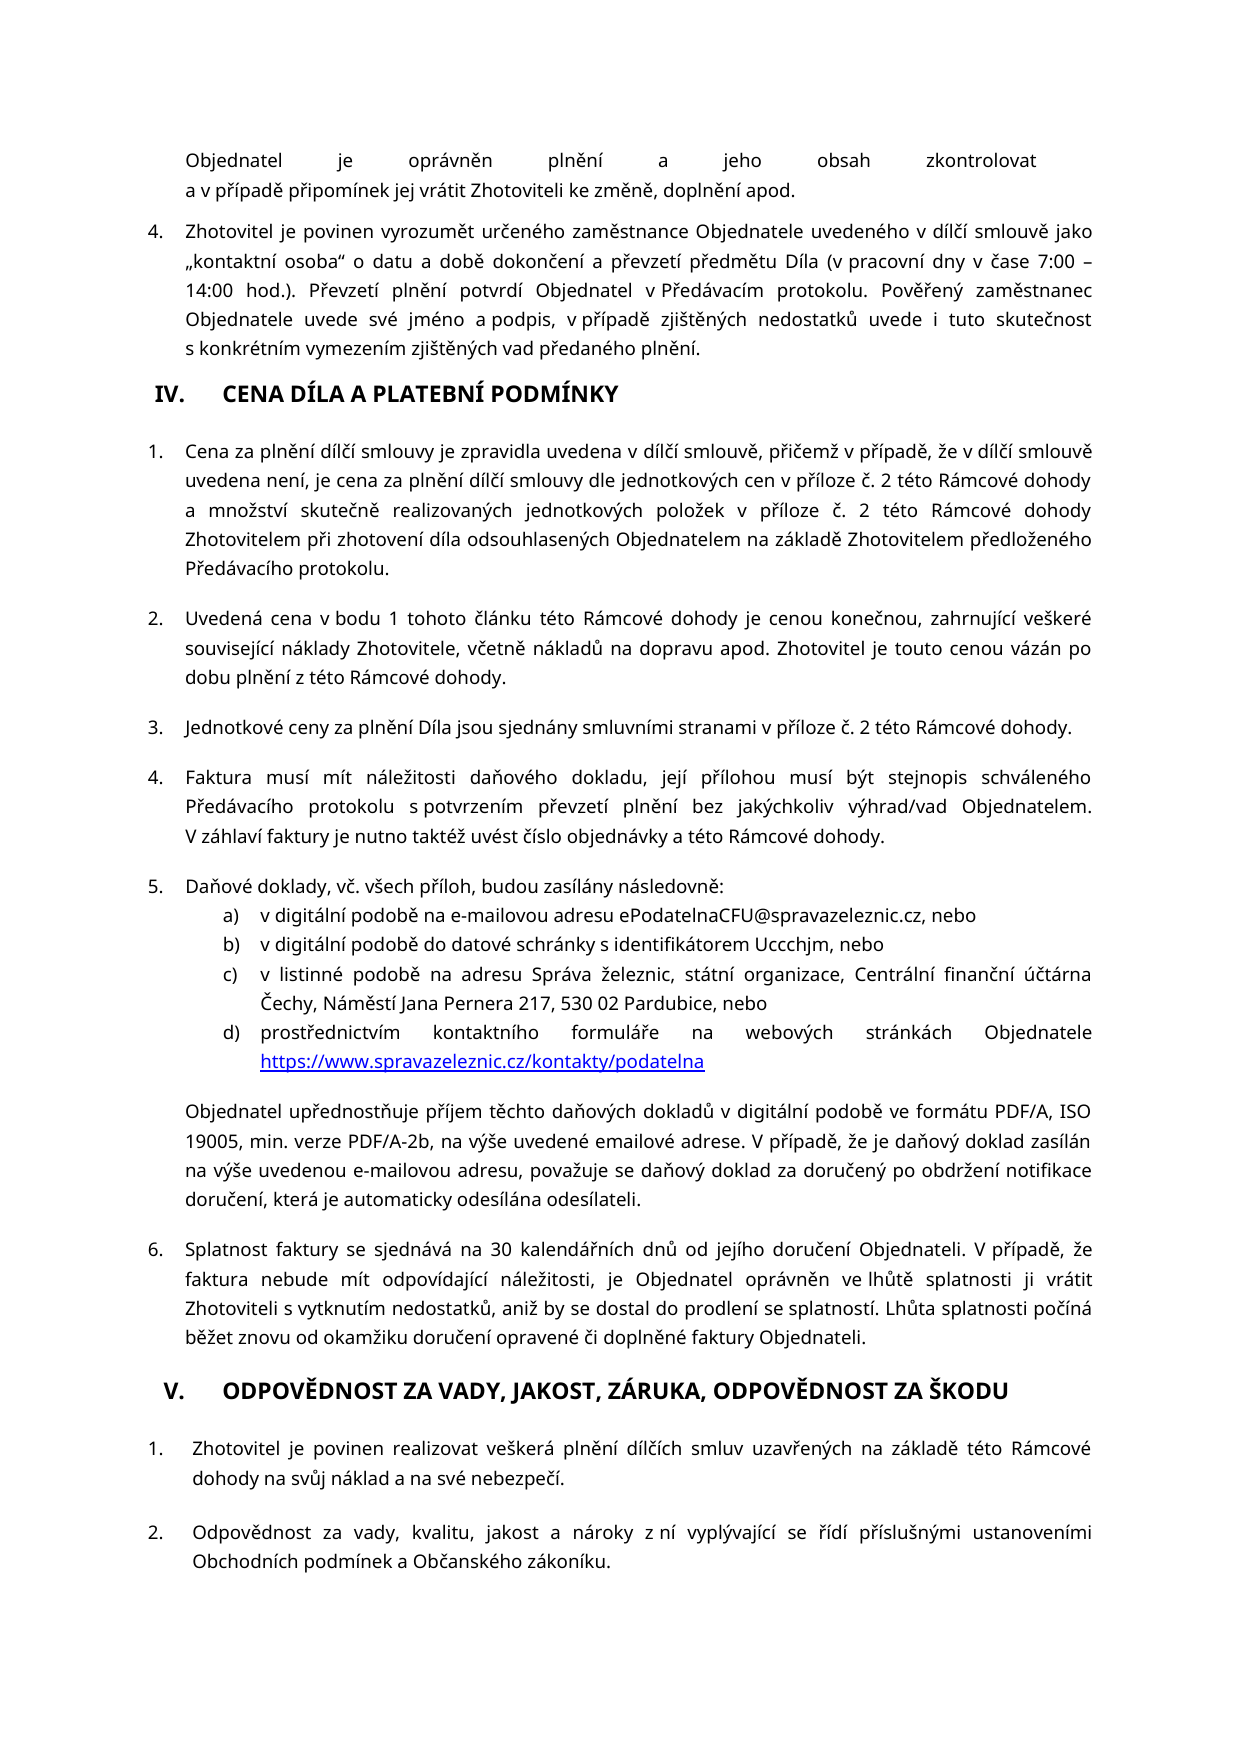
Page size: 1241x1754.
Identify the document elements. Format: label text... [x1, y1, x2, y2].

list CENA DÍLA A PLATEBNÍ PODMÍNKY [185, 377, 1093, 409]
list Daňové doklady, vč. všech příloh, budou zasílány následovně: [148, 873, 1093, 898]
list v listinné podobě na adresu Správa železnic, státní organizace, Centrální finanční účtárna Čechy, Náměstí Jana Pernera 217, 530 02 Pardubice, nebo [223, 961, 1093, 1016]
list v digitální podobě na e-mailovou adresu ePodatelnaCFU@spravazeleznic.cz, nebo [223, 902, 1093, 928]
list ODPOVĚDNOST ZA VADY, JAKOST, ZÁRUKA, ODPOVĚDNOST ZA ŠKODU [185, 1374, 1093, 1406]
list v digitální podobě do datové schránky s identifikátorem Uccchjm, nebo [223, 932, 1093, 957]
list Uvedená cena v bodu 1 tohoto článku této Rámcové dohody je cenou konečnou, zahrnující veškeré související náklady Zhotovitele, včetně nákladů na dopravu apod. Zhotovitel je touto cenou vázán po dobu plnění z této Rámcové dohody. [148, 606, 1093, 690]
list Splatnost faktury se sjednává na 30 kalendářních dnů od jejího doručení Objednateli. V případě, že faktura nebude mít odpovídající náležitosti, je Objednatel oprávněn ve lhůtě splatnosti ji vrátit Zhotoviteli s vytknutím nedostatků, aniž by se dostal do prodlení se splatností. Lhůta splatnosti počíná běžet znovu od okamžiku doručení opravené či doplněné faktury Objednateli. [148, 1237, 1093, 1350]
list prostřednictvím kontaktního formuláře na webových stránkách Objednatele https://www.spravazeleznic.cz/kontakty/podatelna [223, 1019, 1093, 1074]
list Faktura musí mít náležitosti daňového dokladu, její přílohou musí být stejnopis schváleného Předávacího protokolu s potvrzením převzetí plnění bez jakýchkoliv výhrad/vad Objednatelem. V záhlaví faktury je nutno taktéž uvést číslo objednávky a této Rámcové dohody. [148, 764, 1093, 848]
list Odpovědnost za vady, kvalitu, jakost a nároky z ní vyplývající se řídí příslušnými ustanoveními Obchodních podmínek a Občanského zákoníku. [148, 1519, 1093, 1574]
list Cena za plnění dílčí smlouvy je zpravidla uvedena v dílčí smlouvě, přičemž v případě, že v dílčí smlouvě uvedena není, je cena za plnění dílčí smlouvy dle jednotkových cen v příloze č. 2 této Rámcové dohody a množství skutečně realizovaných jednotkových položek v příloze č. 2 této Rámcové dohody Zhotovitelem při zhotovení díla odsouhlasených Objednatelem na základě Zhotovitelem předloženého Předávacího protokolu. [148, 438, 1093, 581]
text Zhotovitel je povinen vyrozumět určeného zaměstnance Objednatele uvedeného v dílčí smlouvě jako „kontaktní osoba“ o datu a době dokončení a převzetí předmětu Díla (v pracovní dny v čase 7:00 – 14:00 hod.). Převzetí plnění potvrdí Objednatel v Předávacím protokolu. Pověřený zaměstnanec Objednatele uvede své jméno a podpis, v případě zjištěných nedostatků uvede i tuto skutečnost s konkrétním vymezením zjištěných vad předaného plnění. [148, 219, 1093, 361]
text Objednatel upřednostňuje příjem těchto daňových dokladů v digitální podobě ve formátu PDF/A, ISO 19005, min. verze PDF/A-2b, na výše uvedené emailové adrese. V případě, že je daňový doklad zasílán na výše uvedenou e-mailovou adresu, považuje se daňový doklad za doručený po obdržení notifikace doručení, která je automaticky odesílána odesílateli. [185, 1099, 1093, 1212]
list Jednotkové ceny za plnění Díla jsou sjednány smluvními stranami v příloze č. 2 této Rámcové dohody. [148, 714, 1093, 740]
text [148, 148, 1093, 202]
list Zhotovitel je povinen realizovat veškerá plnění dílčích smluv uzavřených na základě této Rámcové dohody na svůj náklad a na své nebezpečí. [148, 1436, 1093, 1490]
